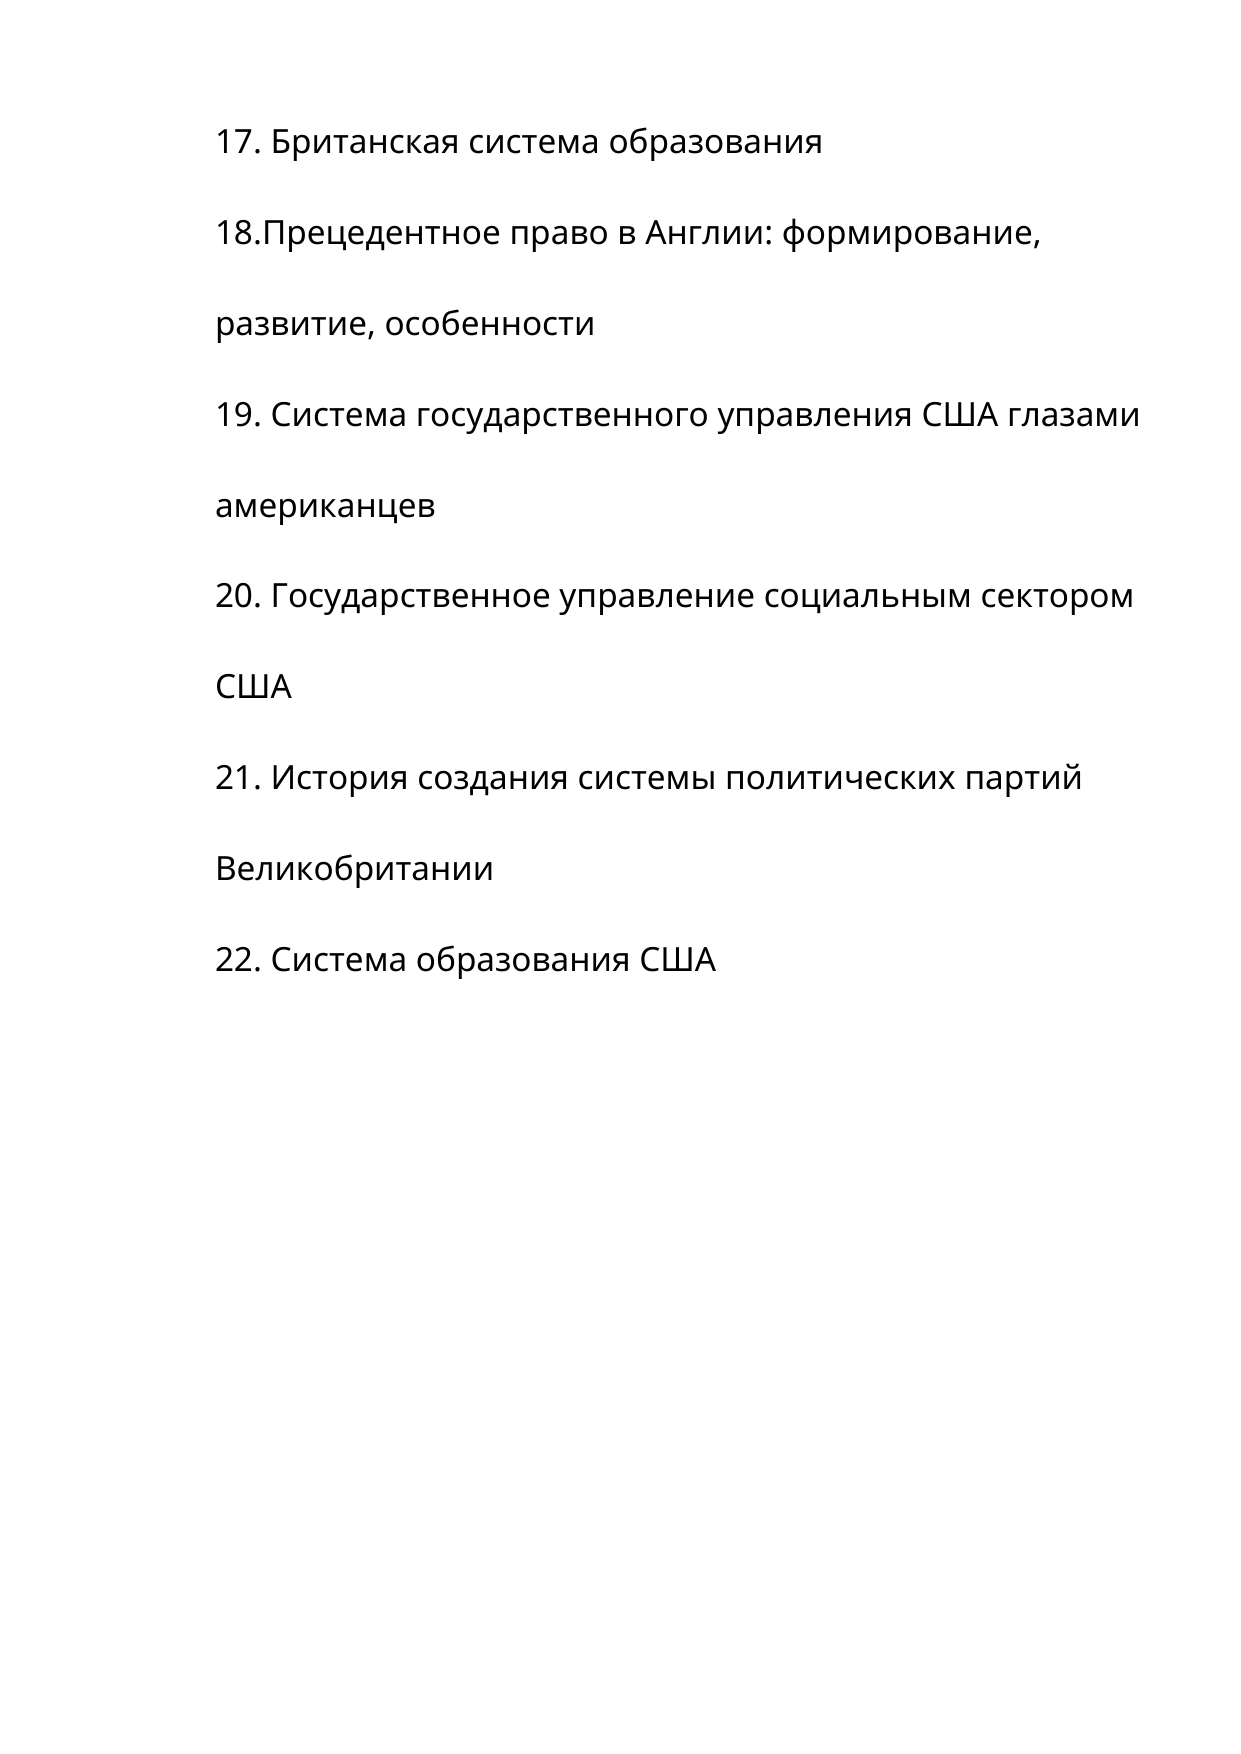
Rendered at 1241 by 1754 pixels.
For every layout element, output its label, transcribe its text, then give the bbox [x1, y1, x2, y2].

title 22. Система образования США [215, 936, 1152, 981]
title 19. Система государственного управления США глазами американцев [215, 391, 1152, 527]
title 20. Государственное управление социальным сектором США [215, 572, 1152, 708]
title 17. Британская система образования [215, 118, 1152, 163]
title 21. История создания системы политических партий Великобритании [215, 754, 1152, 890]
title 18.Прецедентное право в Англии: формирование, развитие, особенности [215, 209, 1152, 345]
